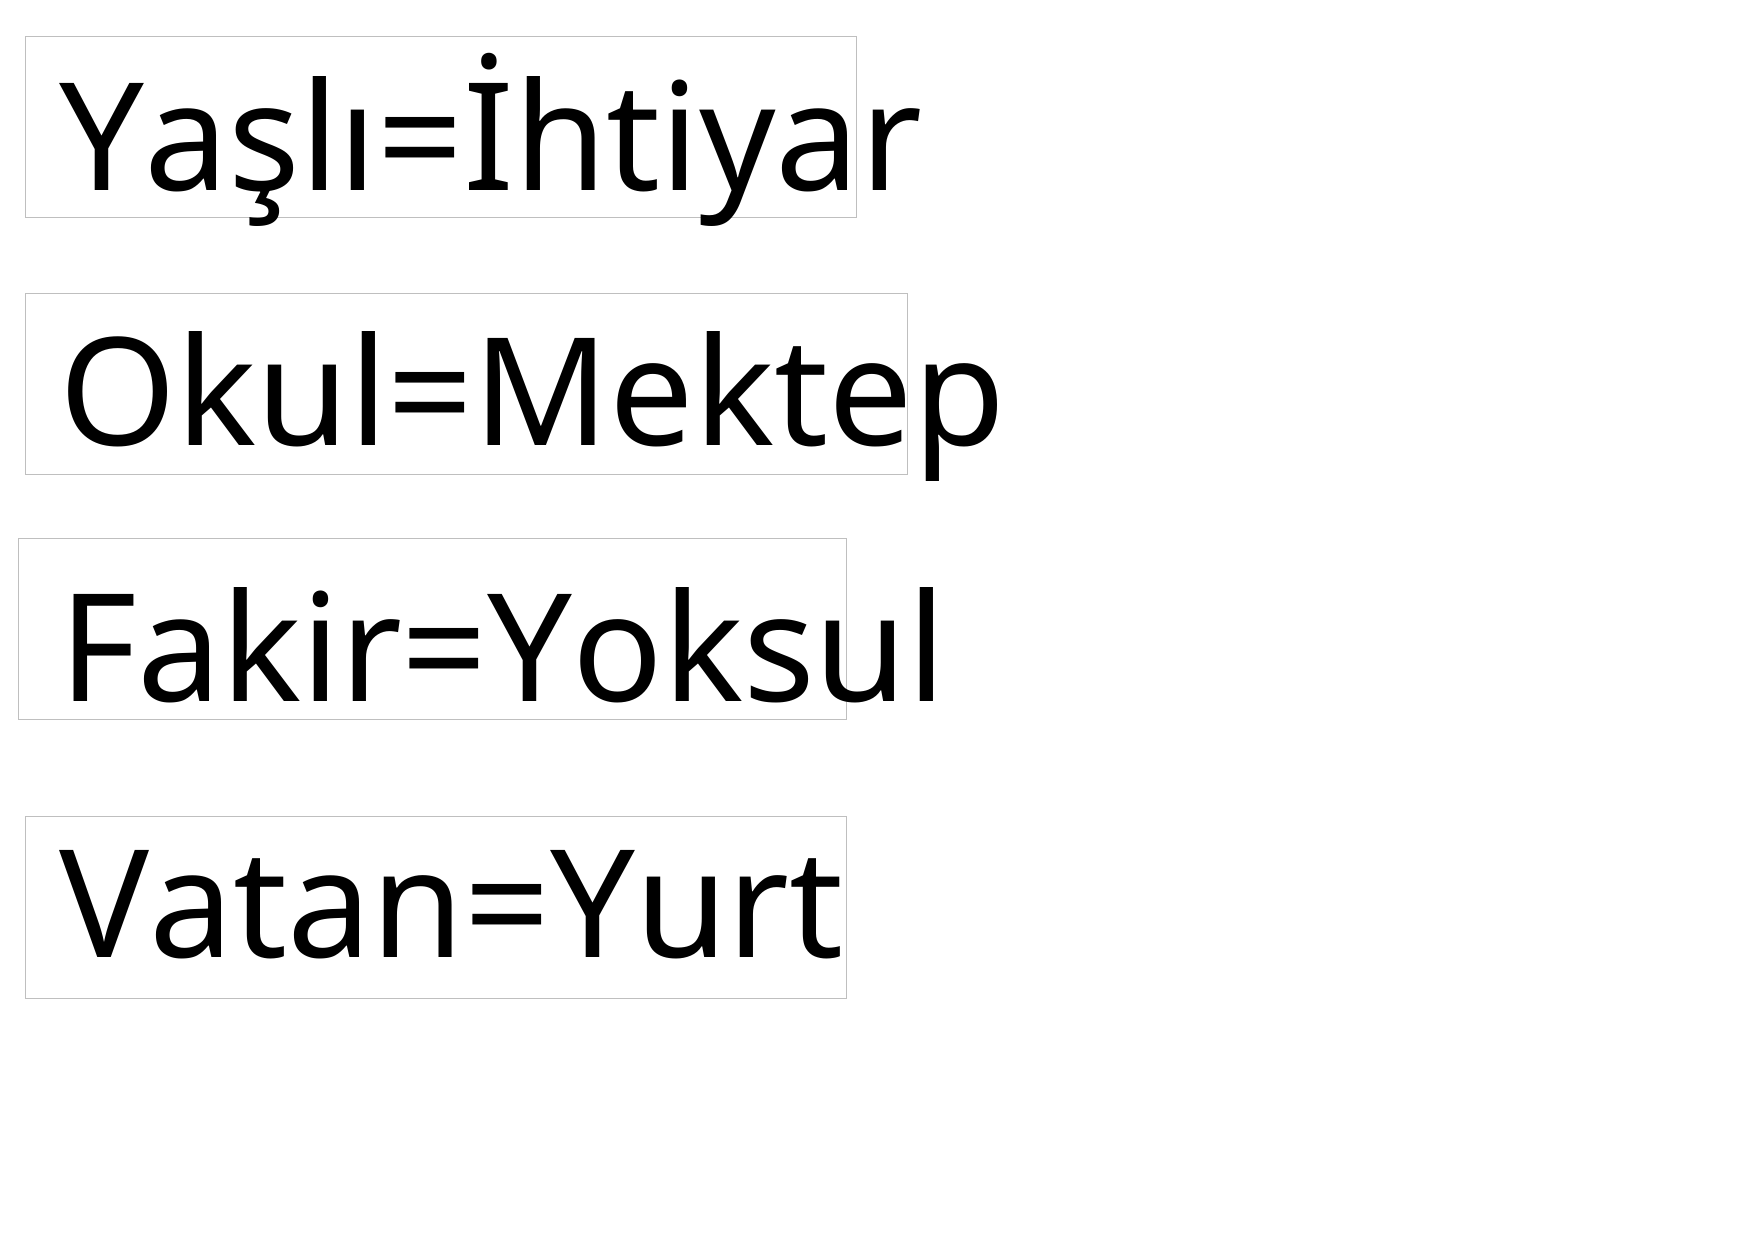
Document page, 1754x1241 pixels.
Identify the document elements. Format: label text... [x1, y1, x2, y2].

text Yaşlı=İhtiyar [59, 29, 1695, 234]
text Okul=Mektep [59, 285, 1695, 489]
text Fakir=Yoksul [59, 541, 1695, 745]
text Vatan=Yurt [59, 797, 1695, 1001]
